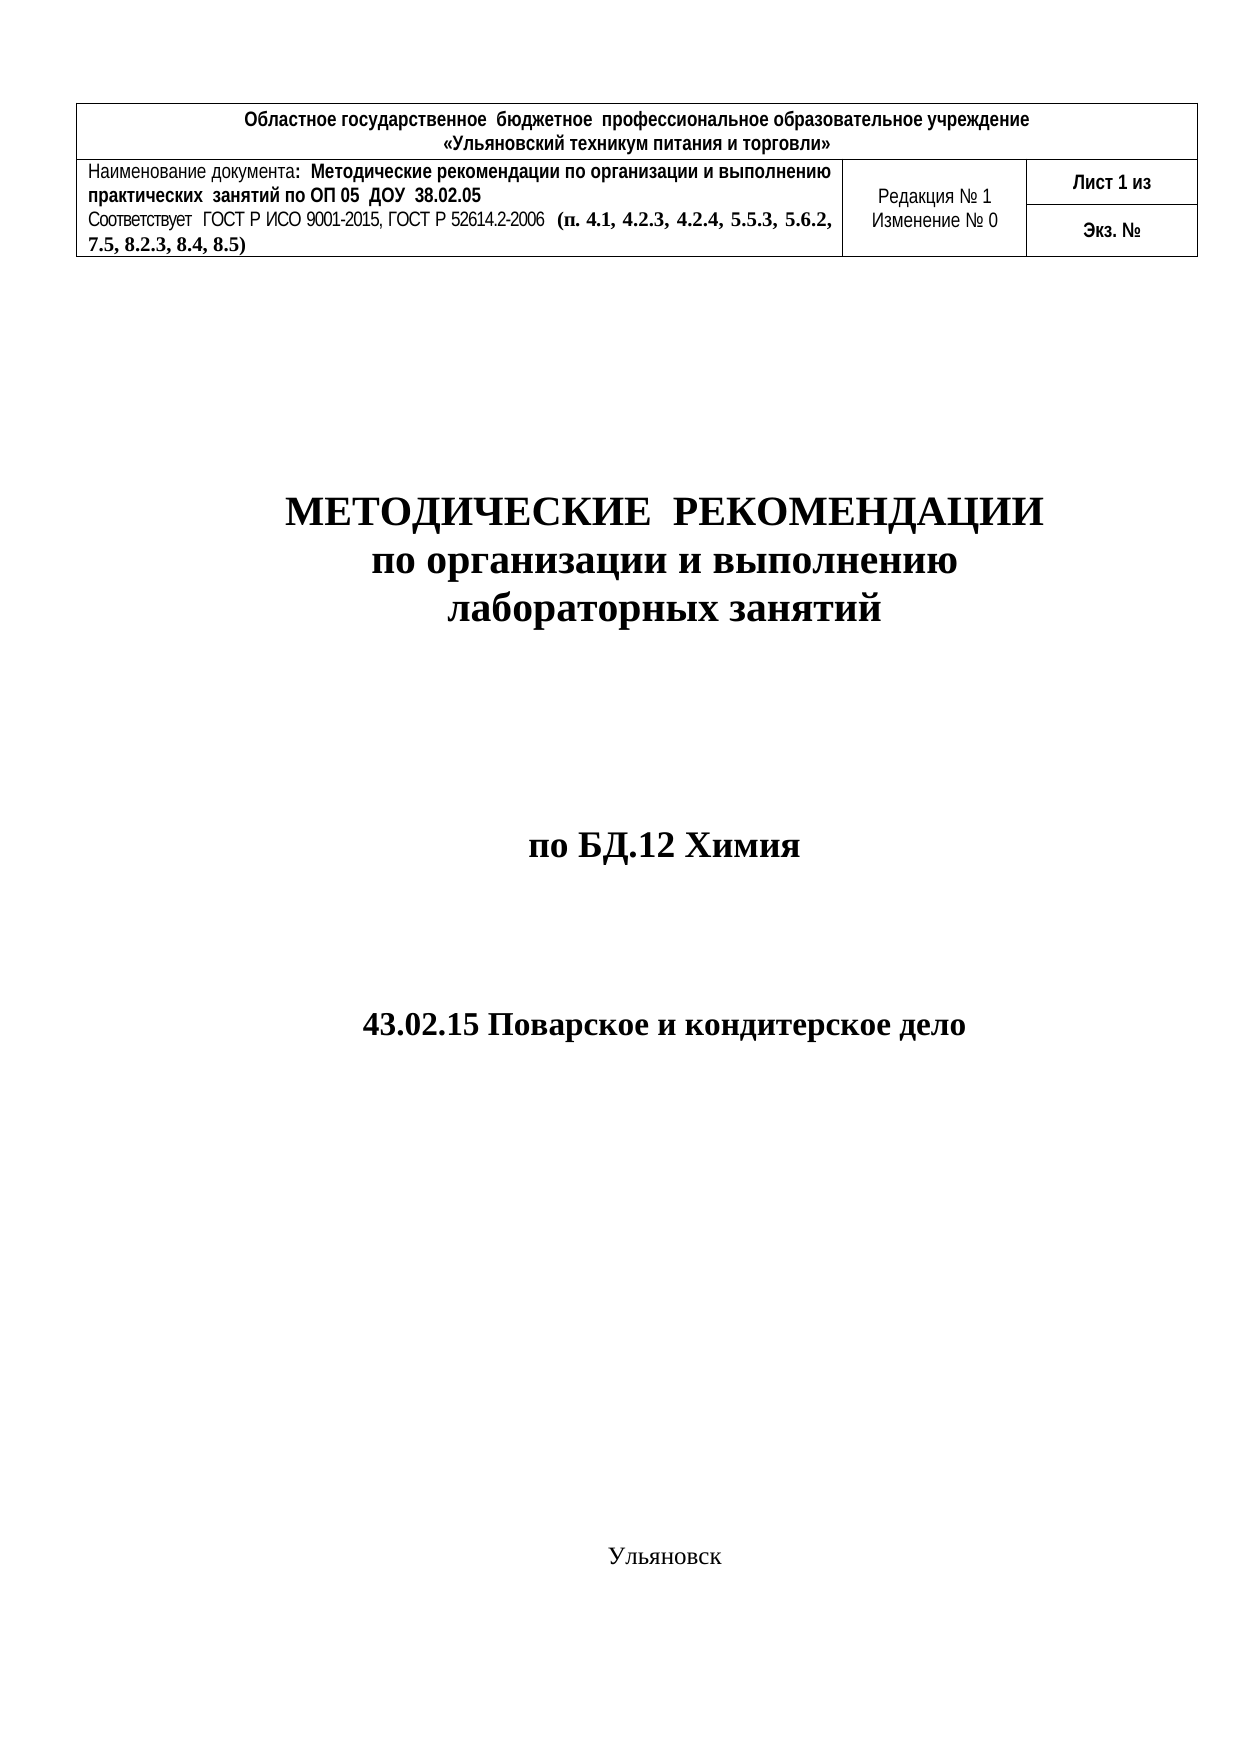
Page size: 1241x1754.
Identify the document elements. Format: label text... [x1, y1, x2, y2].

text по организации и выполнению [177, 534, 1152, 582]
text Ульяновск [177, 1541, 1152, 1569]
text лабораторных занятий [177, 582, 1152, 630]
text МЕТОДИЧЕСКИЕ РЕКОМЕНДАЦИИ [177, 487, 1152, 534]
text 43.02.15 Поварское и кондитерское дело [177, 1004, 1152, 1042]
text по БД.12 Химия [177, 822, 1152, 865]
